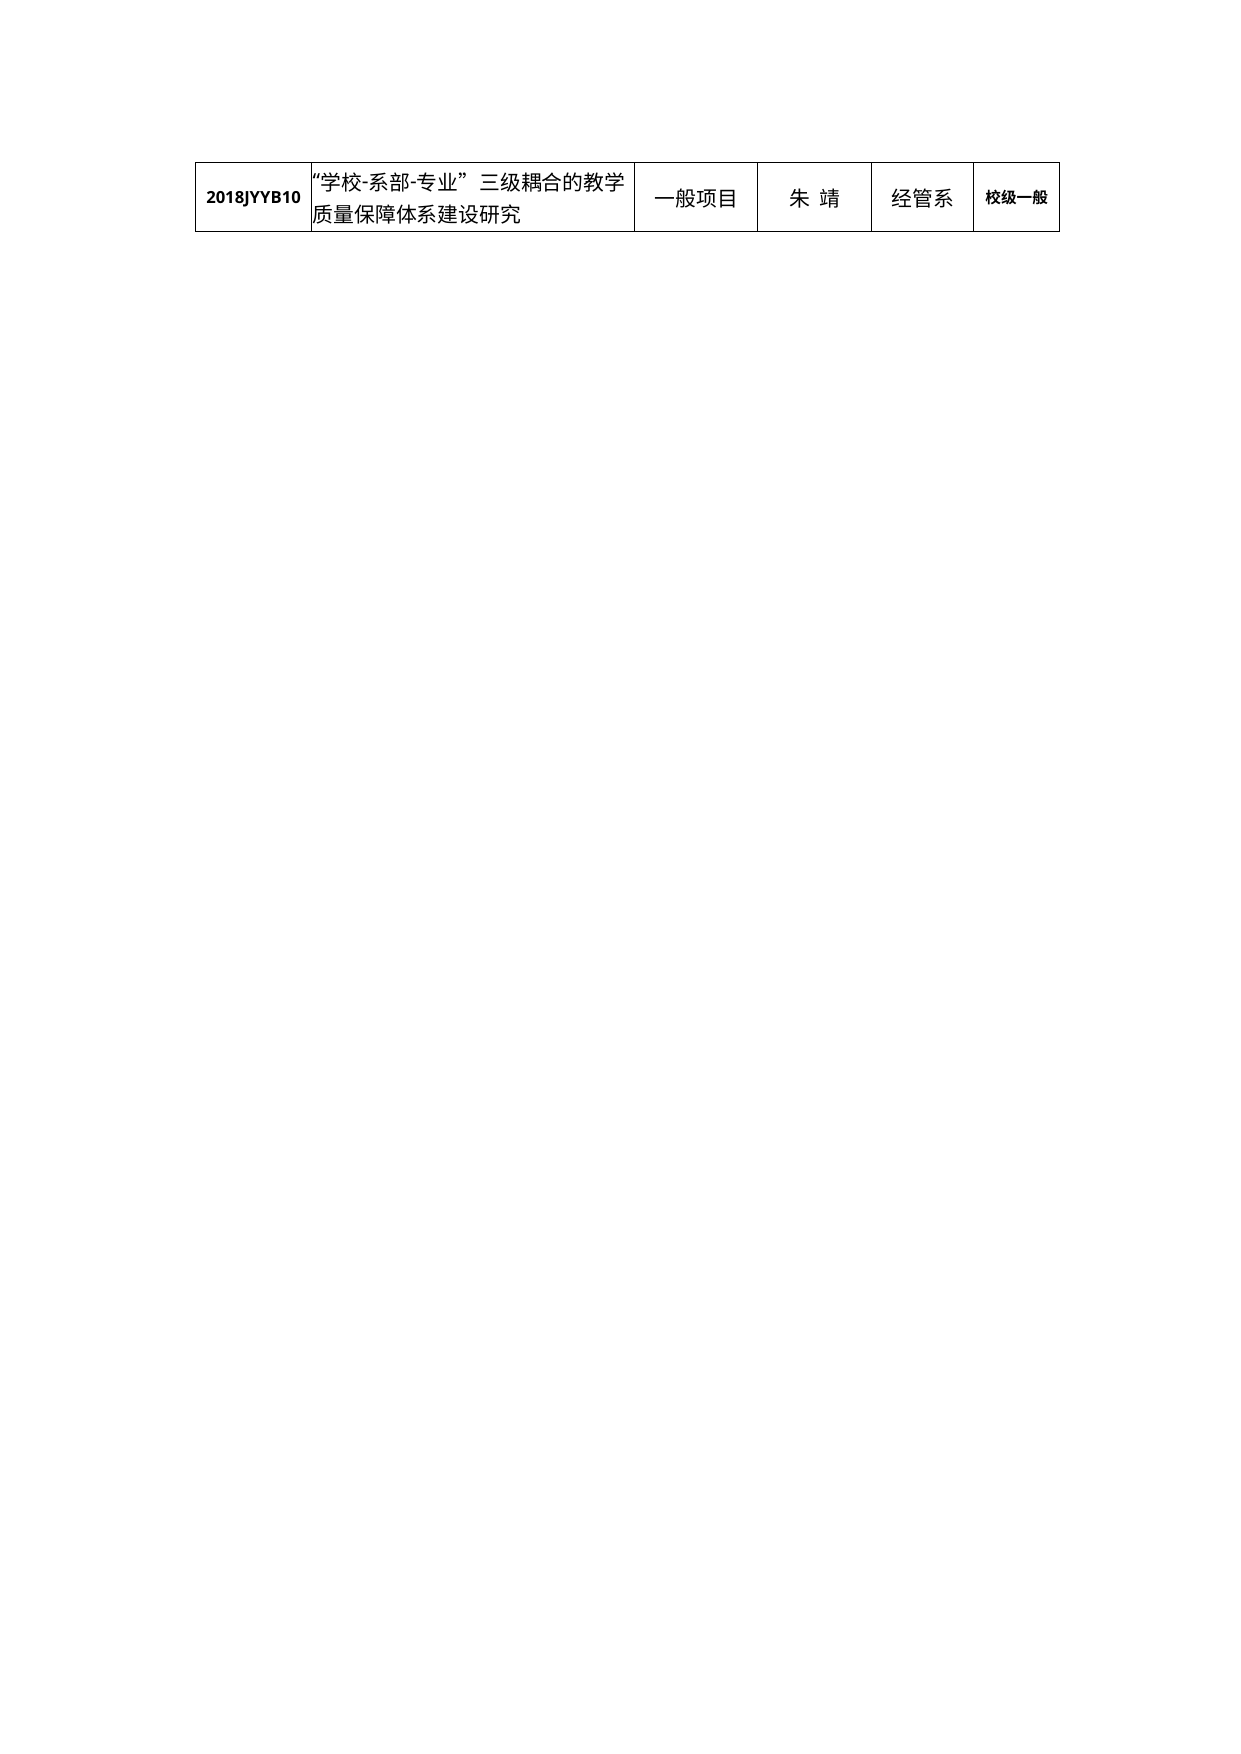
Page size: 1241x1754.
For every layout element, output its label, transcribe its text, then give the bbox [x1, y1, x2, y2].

table_cell 经管系 [872, 163, 973, 231]
table_cell 一般项目 [635, 163, 757, 231]
table_cell 朱 靖 [758, 163, 871, 231]
table_cell 校级一般 [974, 163, 1059, 231]
table_cell 2018JYYB10 [196, 163, 311, 231]
table_cell “学校-系部-专业”三级耦合的教学质量保障体系建设研究 [312, 163, 634, 231]
